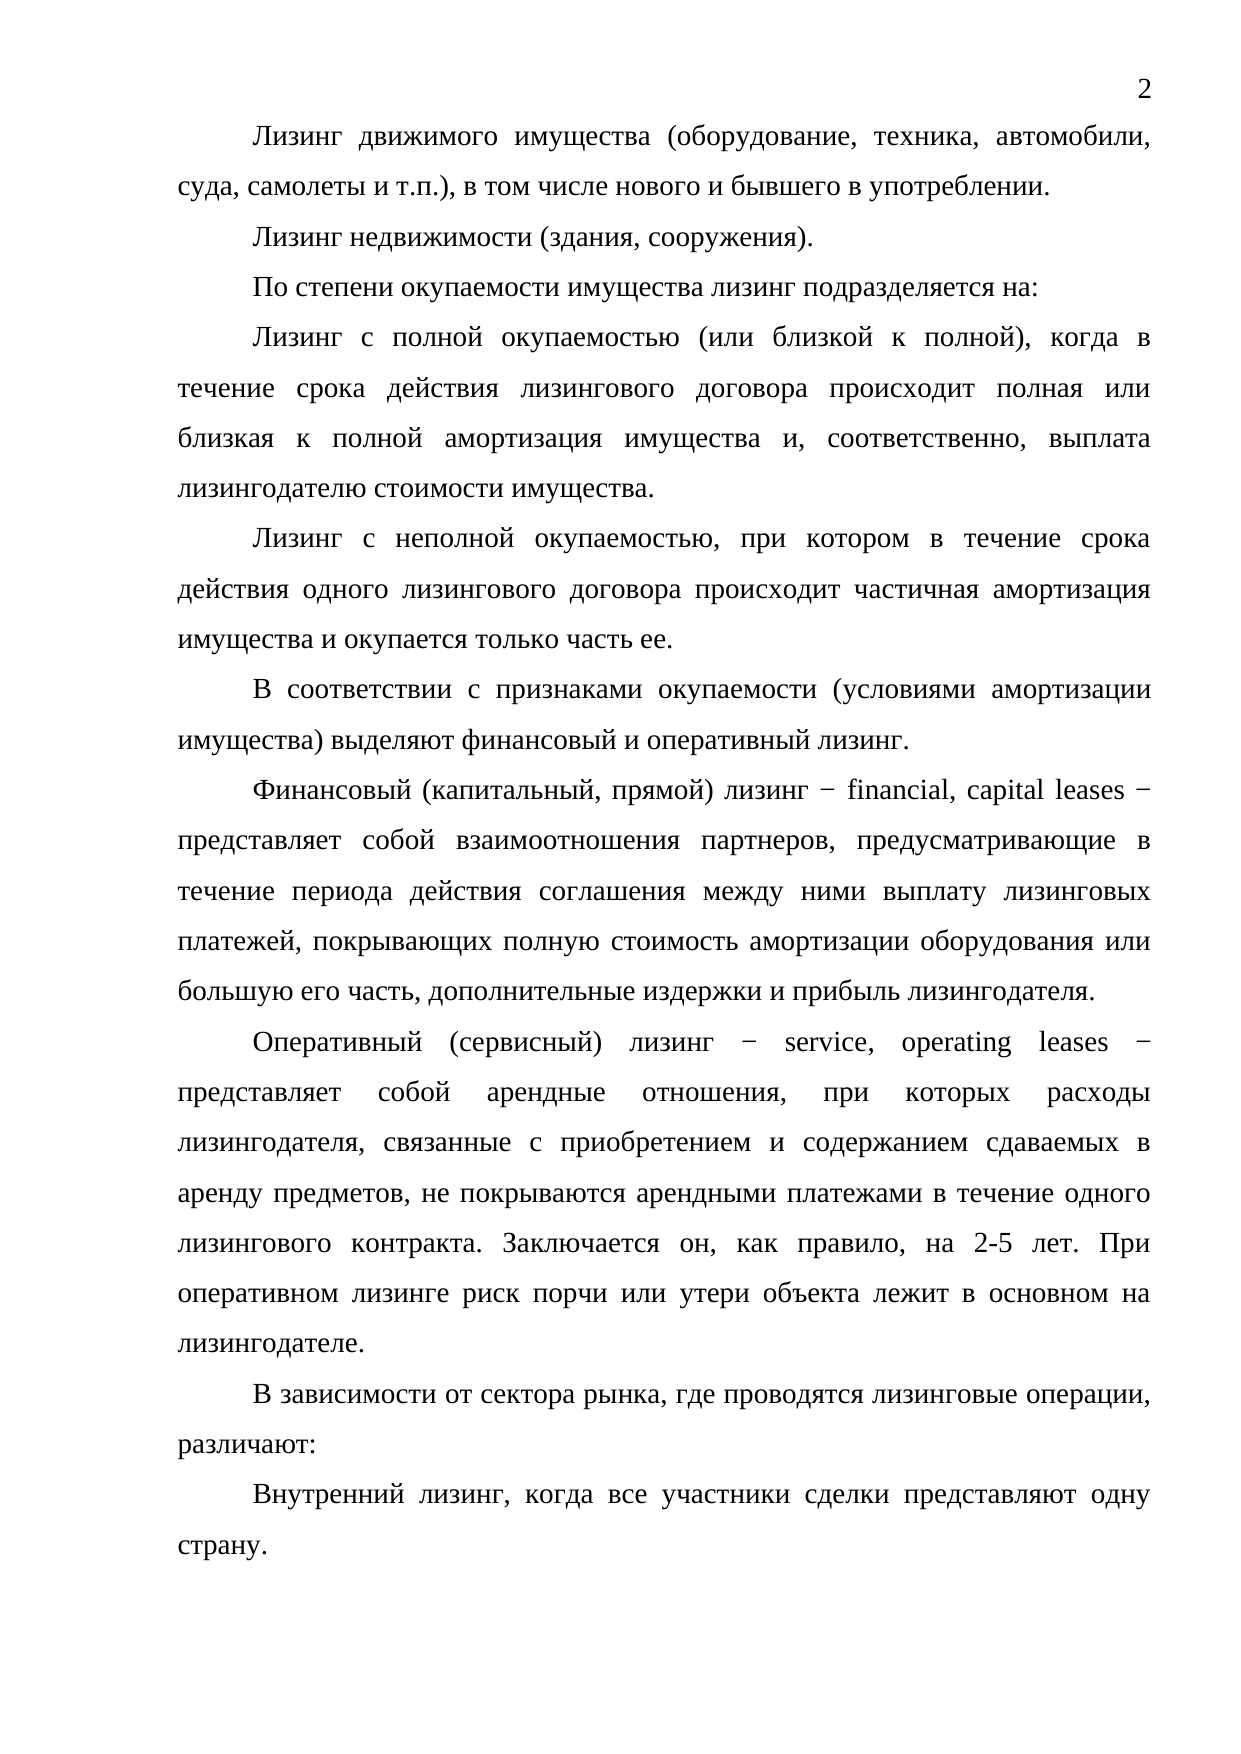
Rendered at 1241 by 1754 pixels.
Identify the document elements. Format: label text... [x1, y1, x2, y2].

text Лизинг движимого имущества (оборудование, техника, автомобили, суда, самолеты и т.п.), в том числе нового и бывшего в употреблении. [177, 118, 1152, 202]
text Оперативный (сервисный) лизинг − service, operating leases − представляет собой арендные отношения, при которых расходы лизингодателя, связанные с приобретением и содержанием сдаваемых в аренду предметов, не покрываются арендными платежами в течение одного лизингового контракта. Заключается он, как правило, на 2-5 лет. При оперативном лизинге риск порчи или утери объекта лежит в основном на лизингодателе. [177, 1024, 1152, 1359]
text По степени окупаемости имущества лизинг подразделяется на: [177, 269, 1152, 303]
text Лизинг недвижимости (здания, сооружения). [177, 219, 1152, 252]
text В зависимости от сектора рынка, где проводятся лизинговые операции, различают: [177, 1376, 1152, 1460]
text Лизинг с неполной окупаемостью, при котором в течение срока действия одного лизингового договора происходит частичная амортизация имущества и окупается только часть ее. [177, 521, 1152, 655]
text Финансовый (капитальный, прямой) лизинг − financial, capital leases − представляет собой взаимоотношения партнеров, предусматривающие в течение периода действия соглашения между ними выплату лизинговых платежей, покрывающих полную стоимость амортизации оборудования или большую его часть, дополнительные издержки и прибыль лизингодателя. [177, 772, 1152, 1007]
text Лизинг с полной окупаемостью (или близкой к полной), когда в течение срока действия лизингового договора происходит полная или близкая к полной амортизация имущества и, соответственно, выплата лизингодателю стоимости имущества. [177, 319, 1152, 504]
text В соответствии с признаками окупаемости (условиями амортизации имущества) выделяют финансовый и оперативный лизинг. [177, 672, 1152, 755]
text Внутренний лизинг, когда все участники сделки представляют одну страну. [177, 1477, 1152, 1560]
